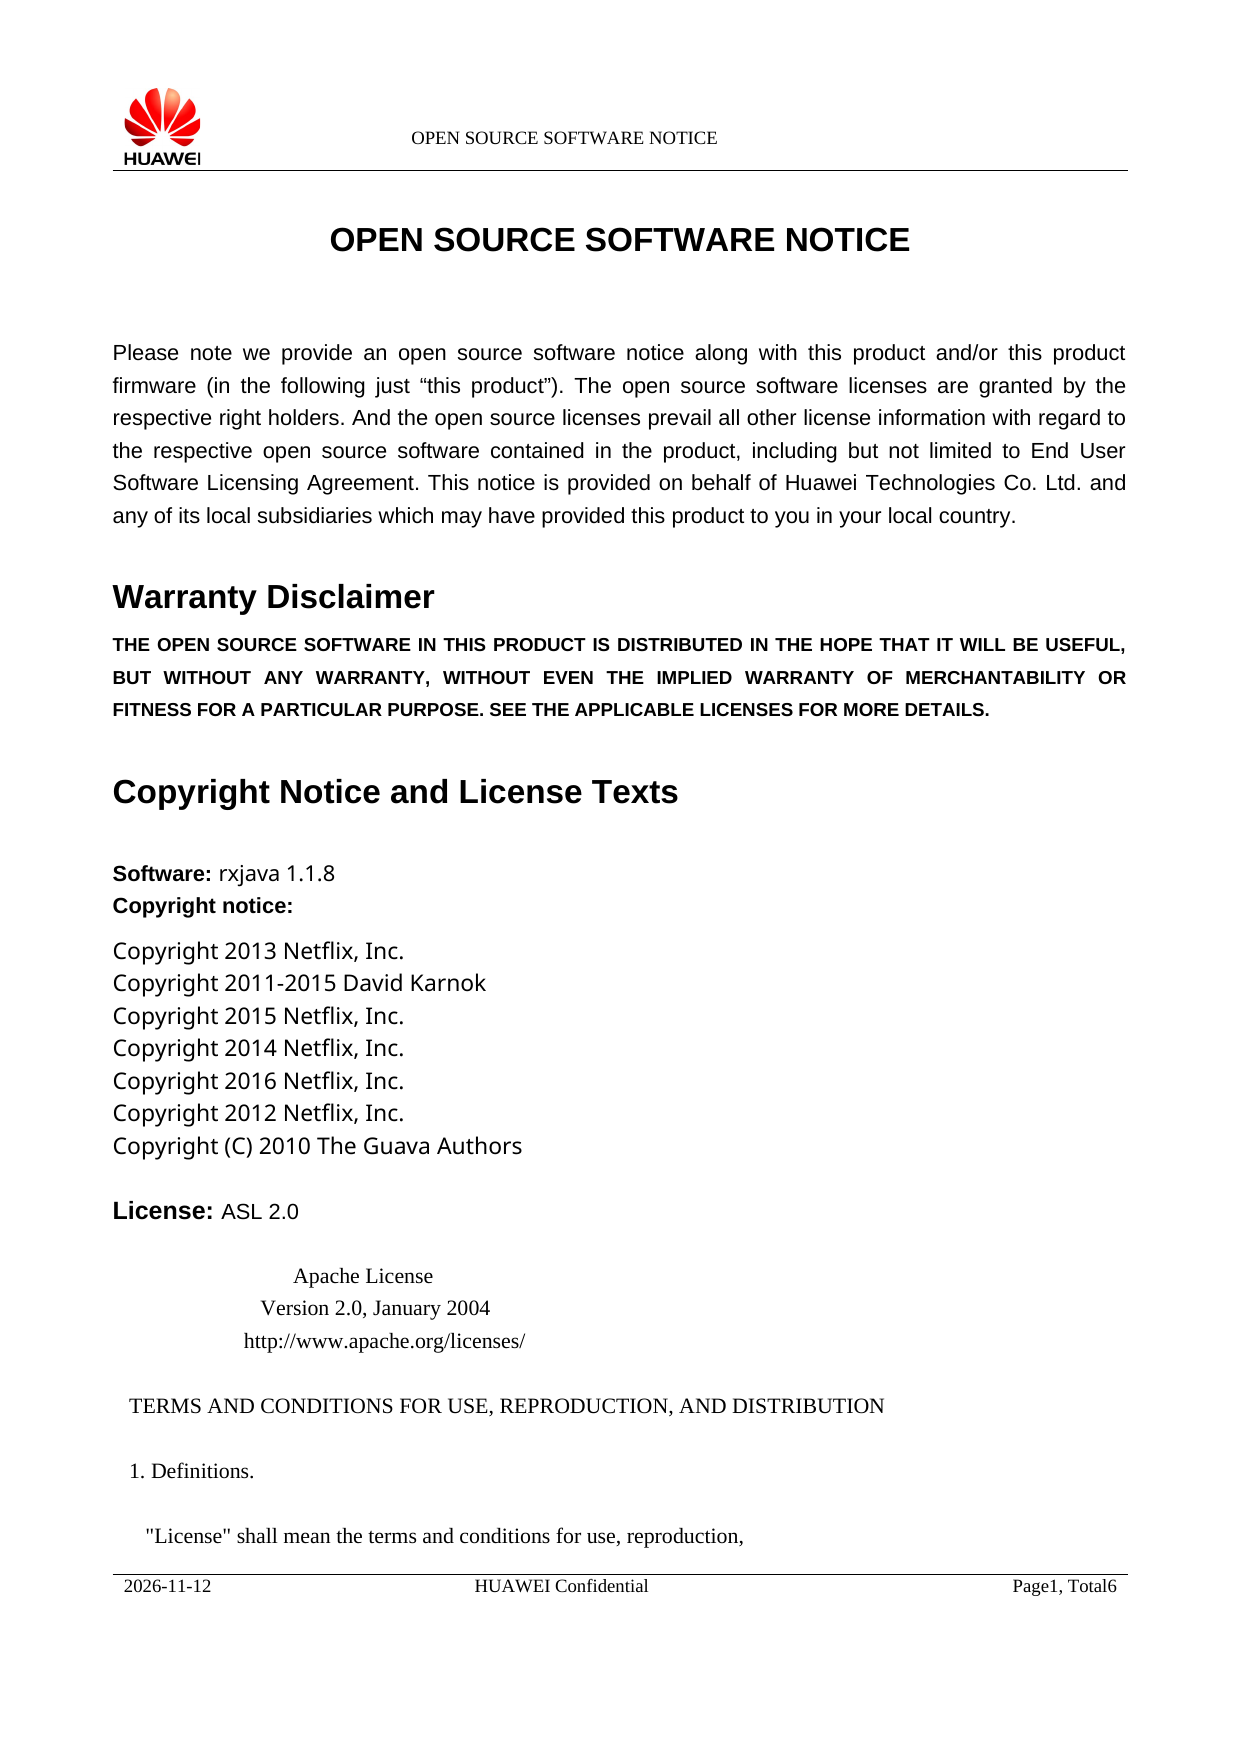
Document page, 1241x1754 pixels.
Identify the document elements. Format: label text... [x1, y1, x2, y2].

text OPEN SOURCE SOFTWARE NOTICE [112, 206, 1128, 271]
text License: ASL 2.0 [112, 1194, 1128, 1226]
text Copyright Notice and License Texts [112, 759, 1128, 824]
title Software: rxjava 1.1.8 [112, 856, 1128, 889]
text Copyright 2013 Netflix, Inc. Copyright 2011-2015 David Karnok Copyright 2015 Netflix, Inc. Copyright 2014 Netflix, Inc. Copyright 2016 Netflix, Inc. Copyright 2012 Netflix, Inc. Copyright (C) 2010 The Guava Authors [112, 934, 1128, 1194]
text Please note we provide an open source software notice along with this product and/or this product firmware (in the following just “this product”). The open source software licenses are granted by the respective right holders. And the open source licenses prevail all other license information with regard to the respective open source software contained in the product, including but not limited to End User Software Licensing Agreement. This notice is provided on behalf of Huawei Technologies Co. Ltd. and any of its local subsidiaries which may have provided this product to you in your local country. [112, 336, 1128, 531]
picture [124, 88, 201, 165]
text Warranty Disclaimer [112, 564, 1128, 629]
text Copyright notice: [112, 889, 1128, 921]
text The open source software in this product is distributed in the hope that it will be useful, but WITHOUT ANY WARRANTY, without even the implied warranty of MERCHANTABILITY or FITNESS FOR A PARTICULAR PURPOSE. See the applicable licenses for more details. [112, 629, 1128, 726]
